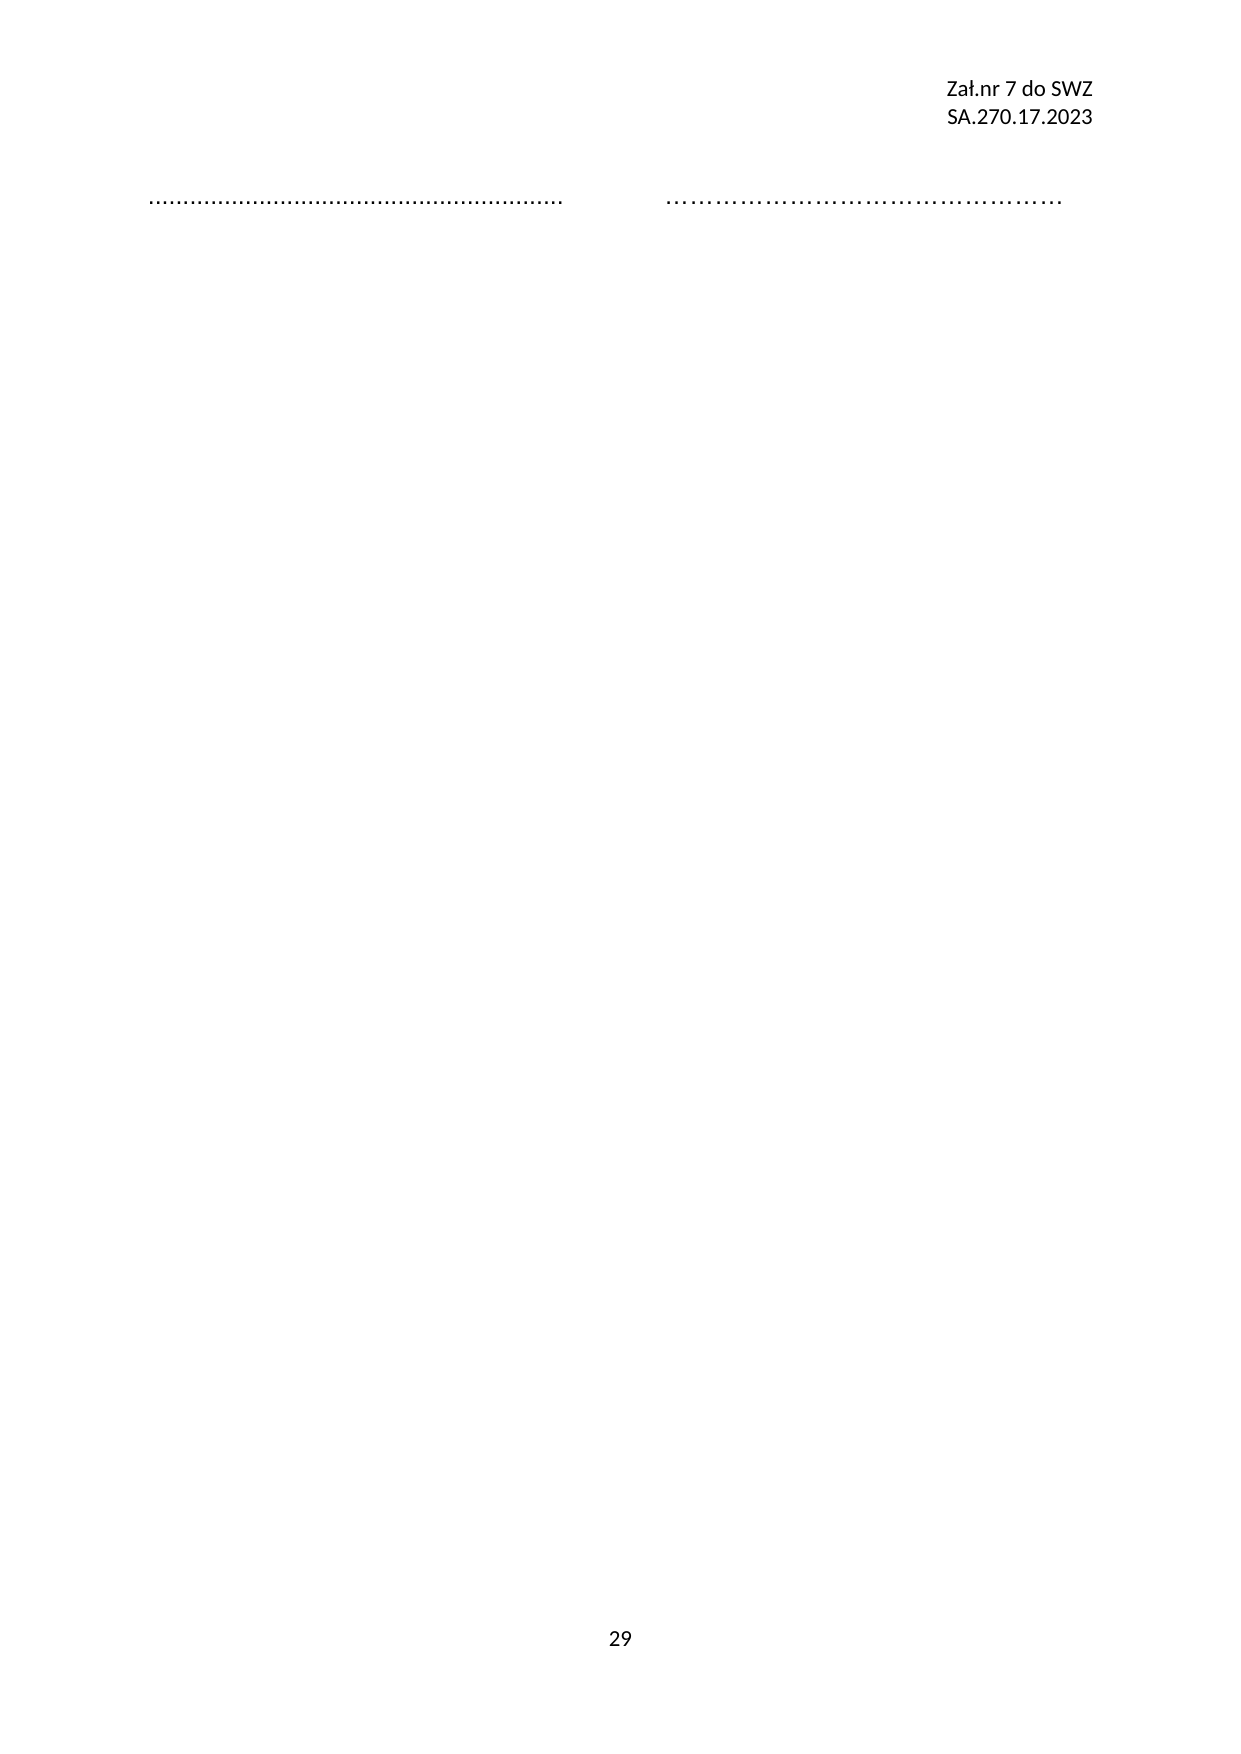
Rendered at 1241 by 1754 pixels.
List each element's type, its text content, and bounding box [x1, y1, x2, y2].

text ............................................................ ………………………………………… [148, 181, 1093, 209]
